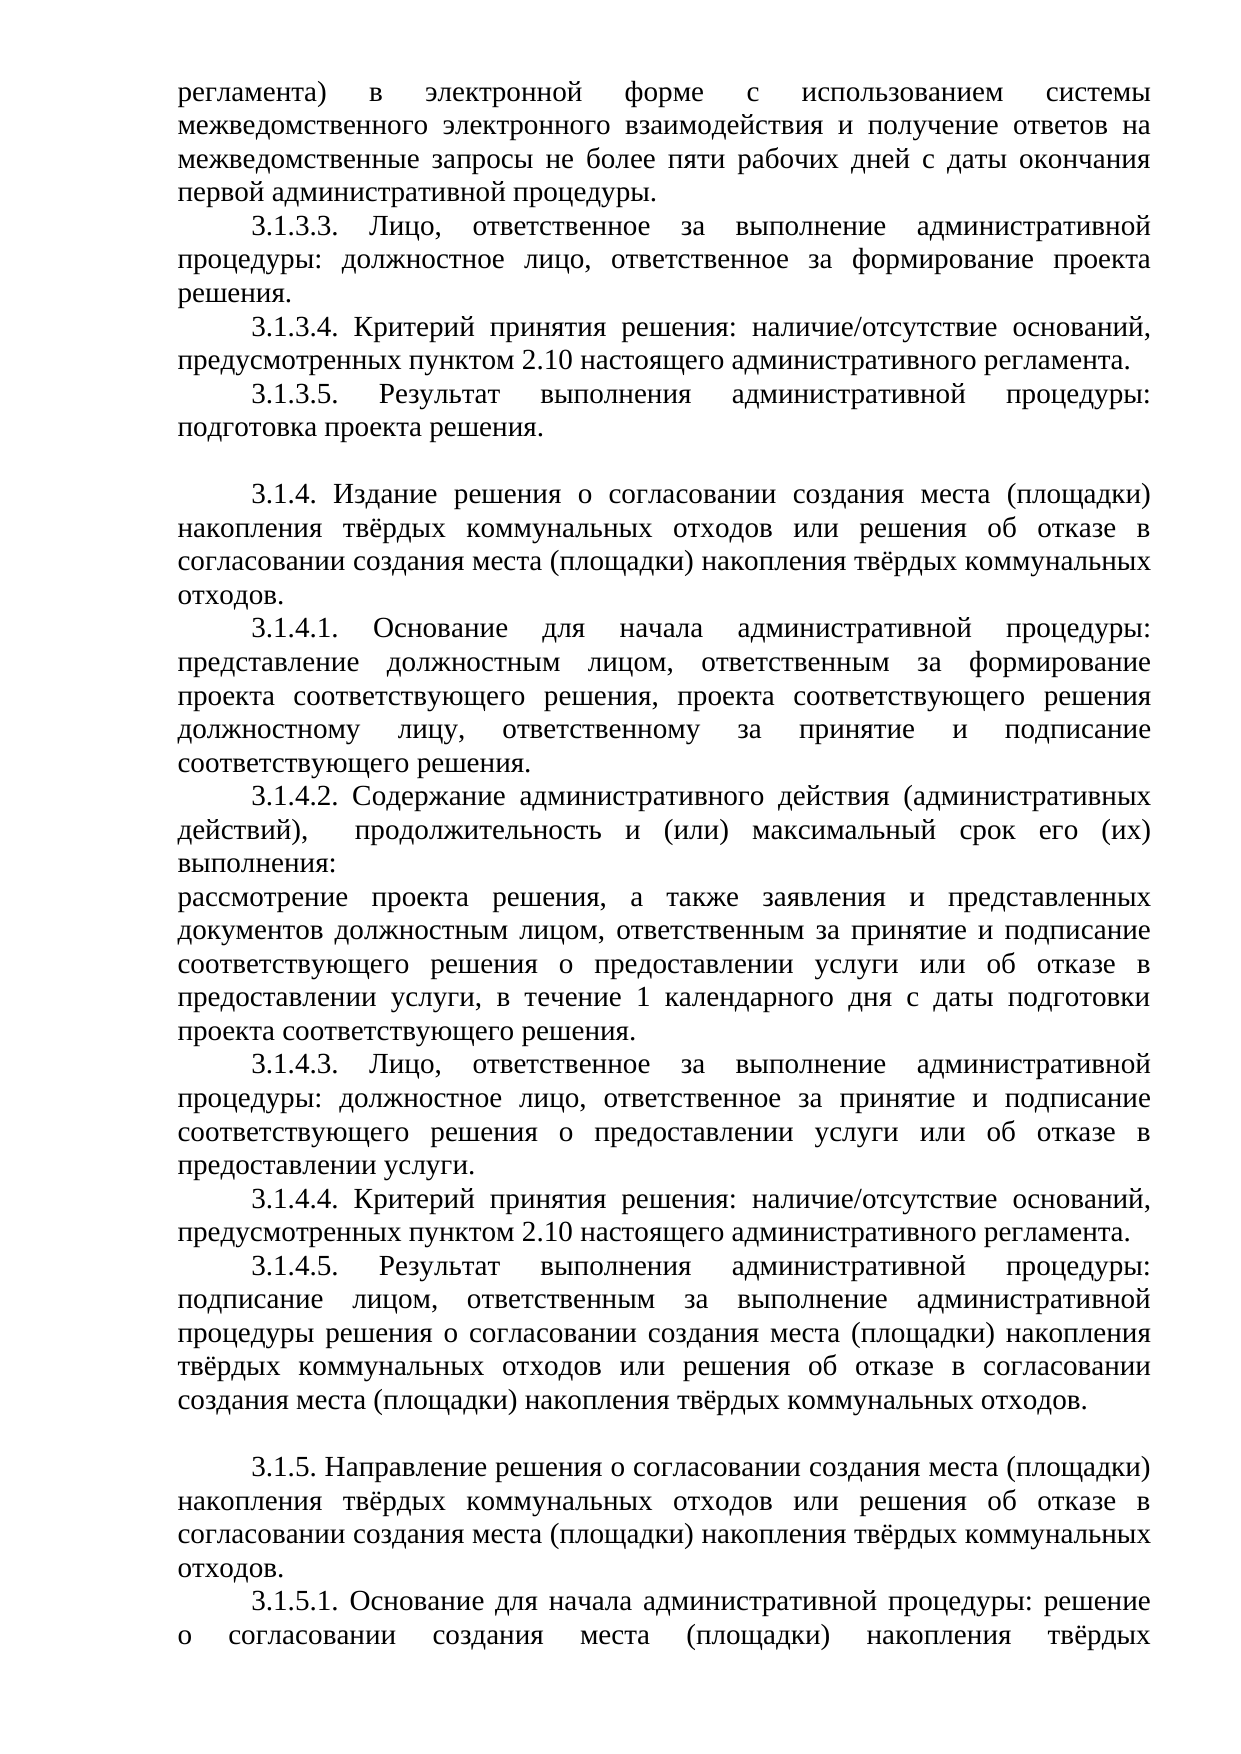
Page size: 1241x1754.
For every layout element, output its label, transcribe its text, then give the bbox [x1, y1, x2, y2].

text 3.1.3.4. Критерий принятия решения: наличие/отсутствие оснований, предусмотренных пунктом 2.10 настоящего административного регламента. [177, 309, 1152, 376]
text 3.1.4.5. Результат выполнения административной процедуры: подписание лицом, ответственным за выполнение административной процедуры решения о согласовании создания места (площадки) накопления твёрдых коммунальных отходов или решения об отказе в согласовании создания места (площадки) накопления твёрдых коммунальных отходов. [177, 1248, 1152, 1416]
text рассмотрение проекта решения, а также заявления и представленных документов должностным лицом, ответственным за принятие и подписание соответствующего решения о предоставлении услуги или об отказе в предоставлении услуги, в течение 1 календарного дня с даты подготовки проекта соответствующего решения. [177, 879, 1152, 1047]
text 3.1.3.3. Лицо, ответственное за выполнение административной процедуры: должностное лицо, ответственное за формирование проекта решения. [177, 208, 1152, 309]
text 3.1.3.5. Результат выполнения административной процедуры: подготовка проекта решения. [177, 376, 1152, 443]
text 3.1.4.3. Лицо, ответственное за выполнение административной процедуры: должностное лицо, ответственное за принятие и подписание соответствующего решения о предоставлении услуги или об отказе в предоставлении услуги. [177, 1047, 1152, 1181]
text 3.1.4.1. Основание для начала административной процедуры: представление должностным лицом, ответственным за формирование проекта соответствующего решения, проекта соответствующего решения должностному лицу, ответственному за принятие и подписание соответствующего решения. [177, 611, 1152, 778]
text 3.1.4.4. Критерий принятия решения: наличие/отсутствие оснований, предусмотренных пунктом 2.10 настоящего административного регламента. [177, 1181, 1152, 1248]
text 3.1.4.2. Содержание административного действия (административных действий), продолжительность и (или) максимальный срок его (их) выполнения: [177, 778, 1152, 879]
text 3.1.4. Издание решения о согласовании создания места (площадки) накопления твёрдых коммунальных отходов или решения об отказе в согласовании создания места (площадки) накопления твёрдых коммунальных отходов. [177, 476, 1152, 611]
text 3.1.5. Направление решения о согласовании создания места (площадки) накопления твёрдых коммунальных отходов или решения об отказе в согласовании создания места (площадки) накопления твёрдых коммунальных отходов. [177, 1449, 1152, 1583]
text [177, 74, 1152, 208]
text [177, 1583, 1152, 1650]
